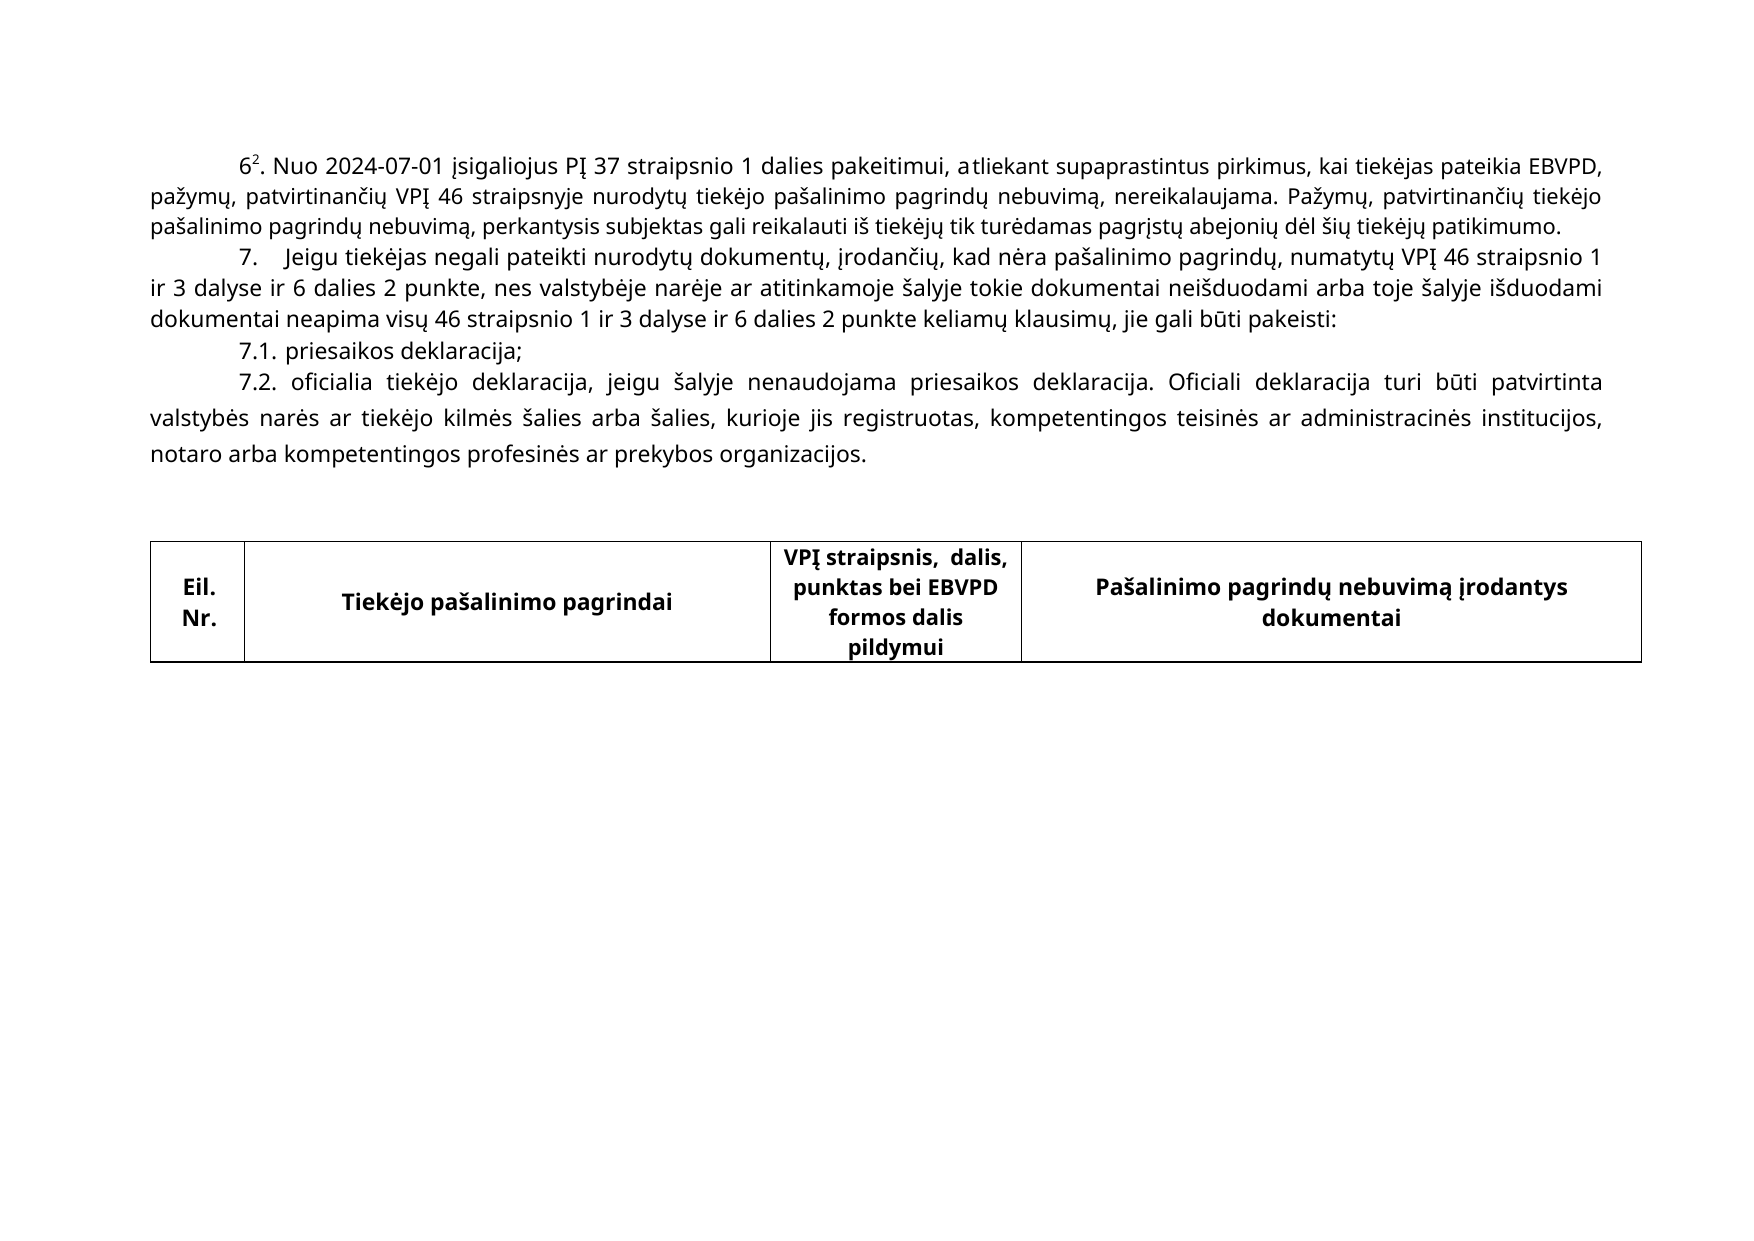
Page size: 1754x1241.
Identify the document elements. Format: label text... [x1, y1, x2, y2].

table_header Tiekėjo pašalinimo pagrindai [245, 542, 770, 661]
text 7.2. oficialia tiekėjo deklaracija, jeigu šalyje nenaudojama priesaikos deklaracija. Oficiali deklaracija turi būti patvirtinta valstybės narės ar tiekėjo kilmės šalies arba šalies, kurioje jis registruotas, kompetentingos teisinės ar administracinės institucijos, notaro arba kompetentingos profesinės ar prekybos organizacijos. [150, 366, 1604, 469]
list Jeigu tiekėjas negali pateikti nurodytų dokumentų, įrodančių, kad nėra pašalinimo pagrindų, numatytų VPĮ 46 straipsnio 1 ir 3 dalyse ir 6 dalies 2 punkte, nes valstybėje narėje ar atitinkamoje šalyje tokie dokumentai neišduodami arba toje šalyje išduodami dokumentai neapima visų 46 straipsnio 1 ir 3 dalyse ir 6 dalies 2 punkte keliamų klausimų, jie gali būti pakeisti: [150, 241, 1604, 334]
table_header Pašalinimo pagrindų nebuvimą įrodantys dokumentai [1022, 542, 1641, 661]
list priesaikos deklaracija; [150, 334, 1604, 366]
table_header VPĮ straipsnis, dalis, punktas bei EBVPD formos dalis pildymui [771, 542, 1021, 661]
table_header Eil. Nr. [151, 542, 244, 661]
text 62. Nuo 2024-07-01 įsigaliojus PĮ 37 straipsnio 1 dalies pakeitimui, atliekant supaprastintus pirkimus, kai tiekėjas pateikia EBVPD, pažymų, patvirtinančių VPĮ 46 straipsnyje nurodytų tiekėjo pašalinimo pagrindų nebuvimą, nereikalaujama. Pažymų, patvirtinančių tiekėjo pašalinimo pagrindų nebuvimą, perkantysis subjektas gali reikalauti iš tiekėjų tik turėdamas pagrįstų abejonių dėl šių tiekėjų patikimumo. [150, 150, 1604, 241]
